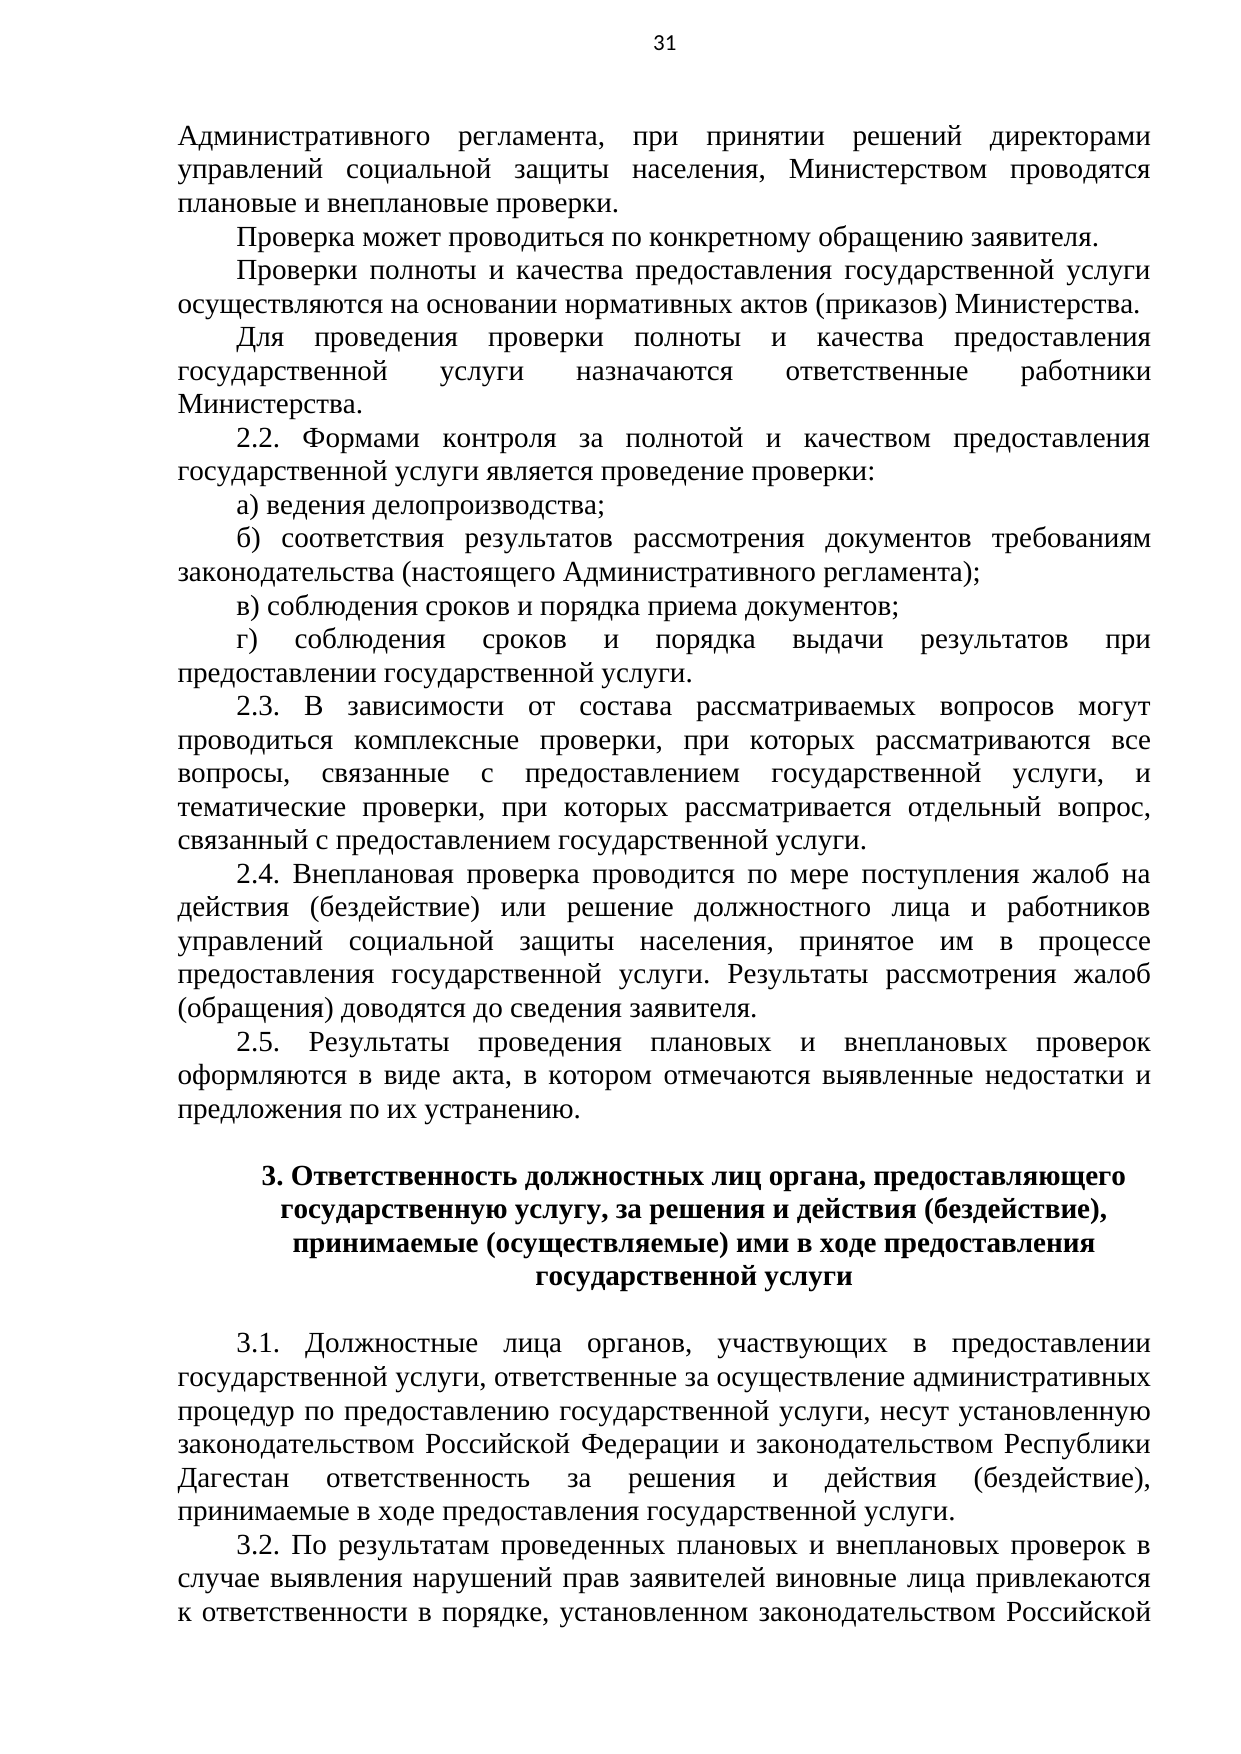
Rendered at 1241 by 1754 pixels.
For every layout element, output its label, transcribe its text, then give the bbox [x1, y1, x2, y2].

text Проверка может проводиться по конкретному обращению заявителя. [177, 219, 1152, 252]
title 3. Ответственность должностных лиц органа, предоставляющего [177, 1158, 1152, 1191]
title принимаемые (осуществляемые) ими в ходе предоставления [177, 1225, 1152, 1258]
text 2.2. Формами контроля за полнотой и качеством предоставления государственной услуги является проведение проверки: [177, 420, 1152, 487]
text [177, 1527, 1152, 1627]
text в) соблюдения сроков и порядка приема документов; [177, 588, 1152, 621]
text г) соблюдения сроков и порядка выдачи результатов при предоставлении государственной услуги. [177, 621, 1152, 688]
text Для проведения проверки полноты и качества предоставления государственной услуги назначаются ответственные работники Министерства. [177, 319, 1152, 420]
text 2.5. Результаты проведения плановых и внеплановых проверок оформляются в виде акта, в котором отмечаются выявленные недостатки и предложения по их устранению. [177, 1024, 1152, 1124]
text 2.4. Внеплановая проверка проводится по мере поступления жалоб на действия (бездействие) или решение должностного лица и работников управлений социальной защиты населения, принятое им в процессе предоставления государственной услуги. Результаты рассмотрения жалоб (обращения) доводятся до сведения заявителя. [177, 856, 1152, 1024]
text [177, 118, 1152, 219]
title государственной услуги [177, 1258, 1152, 1292]
text а) ведения делопроизводства; [177, 487, 1152, 521]
text Проверки полноты и качества предоставления государственной услуги осуществляются на основании нормативных актов (приказов) Министерства. [177, 252, 1152, 319]
text б) соответствия результатов рассмотрения документов требованиям законодательства (настоящего Административного регламента); [177, 521, 1152, 588]
title государственную услугу, за решения и действия (бездействие), [177, 1191, 1152, 1225]
text 3.1. Должностные лица органов, участвующих в предоставлении государственной услуги, ответственные за осуществление административных процедур по предоставлению государственной услуги, несут установленную законодательством Российской Федерации и законодательством Республики Дагестан ответственность за решения и действия (бездействие), принимаемые в ходе предоставления государственной услуги. [177, 1326, 1152, 1527]
text 2.3. В зависимости от состава рассматриваемых вопросов могут проводиться комплексные проверки, при которых рассматриваются все вопросы, связанные с предоставлением государственной услуги, и тематические проверки, при которых рассматривается отдельный вопрос, связанный с предоставлением государственной услуги. [177, 688, 1152, 856]
